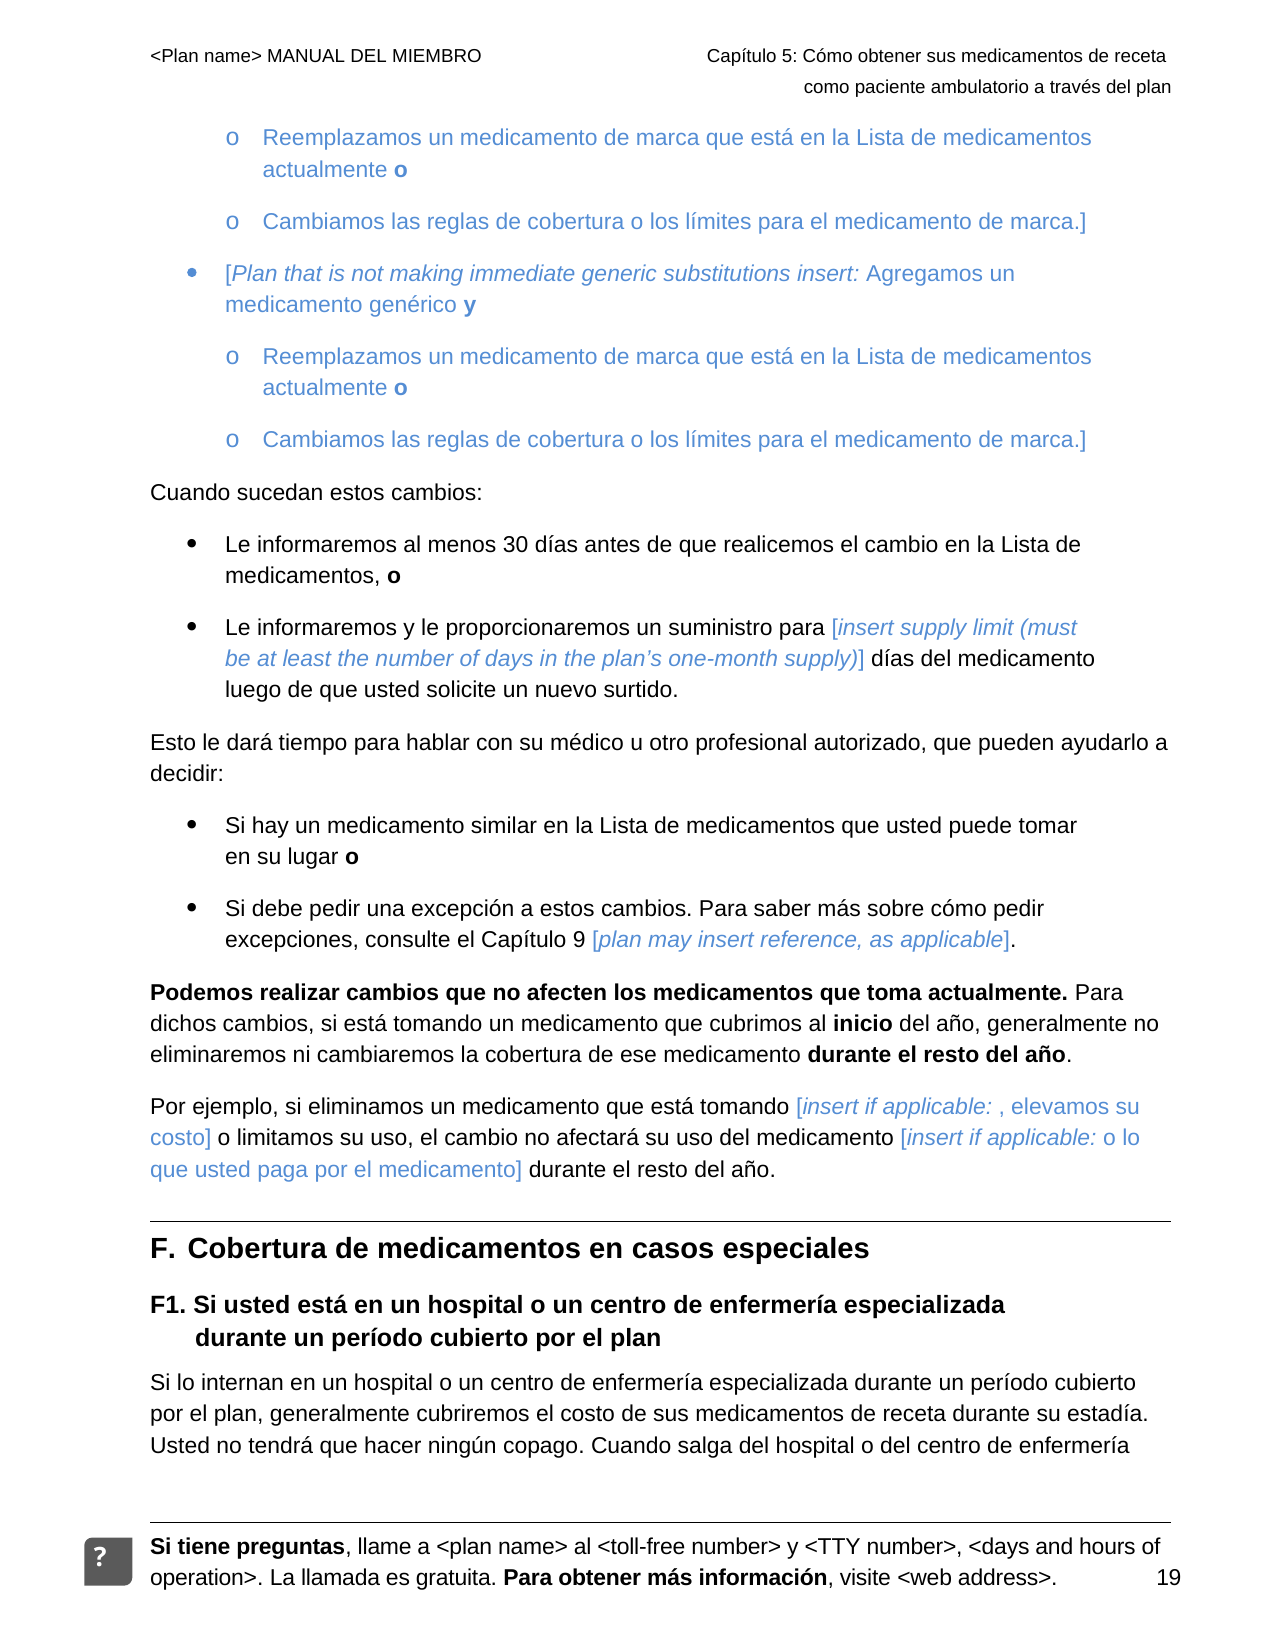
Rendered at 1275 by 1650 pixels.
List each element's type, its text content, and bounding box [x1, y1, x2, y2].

text [Plan that is not making immediate generic substitutions insert: Agregamos un medicamento genérico y [187, 256, 1096, 319]
list Si debe pedir una excepción a estos cambios. Para saber más sobre cómo pedir excepciones, consulte el Capítulo 9 [plan may insert reference, as applicable]. [187, 892, 1096, 954]
text Cuando sucedan estos cambios: [150, 475, 1171, 506]
subtitle F1. Si usted está en un hospital o un centro de enfermería especializada durante un período cubierto por el plan [150, 1286, 1096, 1353]
text Cambiamos las reglas de cobertura o los límites para el medicamento de marca.] [225, 423, 1096, 454]
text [150, 1366, 1171, 1459]
text Cambiamos las reglas de cobertura o los límites para el medicamento de marca.] [225, 204, 1096, 235]
list Si hay un medicamento similar en la Lista de medicamentos que usted puede tomar en su lugar o [187, 808, 1096, 871]
text Reemplazamos un medicamento de marca que está en la Lista de medicamentos actualmente o [225, 121, 1096, 183]
list Por ejemplo, si eliminamos un medicamento que está tomando [insert if applicable: , elevamos su costo] o limitamos su uso, el cambio no afectará su uso del medicamento [insert if applicable: o lo que usted paga por el medicamento] durante el resto del año. [150, 1089, 1171, 1183]
list Le informaremos al menos 30 días antes de que realicemos el cambio en la Lista de medicamentos, o [187, 527, 1096, 589]
text Reemplazamos un medicamento de marca que está en la Lista de medicamentos actualmente o [225, 339, 1096, 402]
text Podemos realizar cambios que no afecten los medicamentos que toma actualmente. Para dichos cambios, si está tomando un medicamento que cubrimos al inicio del año, generalmente no eliminaremos ni cambiaremos la cobertura de ese medicamento durante el resto del año. [150, 975, 1171, 1069]
subtitle Cobertura de medicamentos en casos especiales [150, 1222, 1171, 1266]
list Le informaremos y le proporcionaremos un suministro para [insert supply limit (must be at least the number of days in the plan’s one-month supply)] días del medicamento luego de que usted solicite un nuevo surtido. [187, 610, 1096, 704]
text Esto le dará tiempo para hablar con su médico u otro profesional autorizado, que pueden ayudarlo a decidir: [150, 725, 1171, 787]
